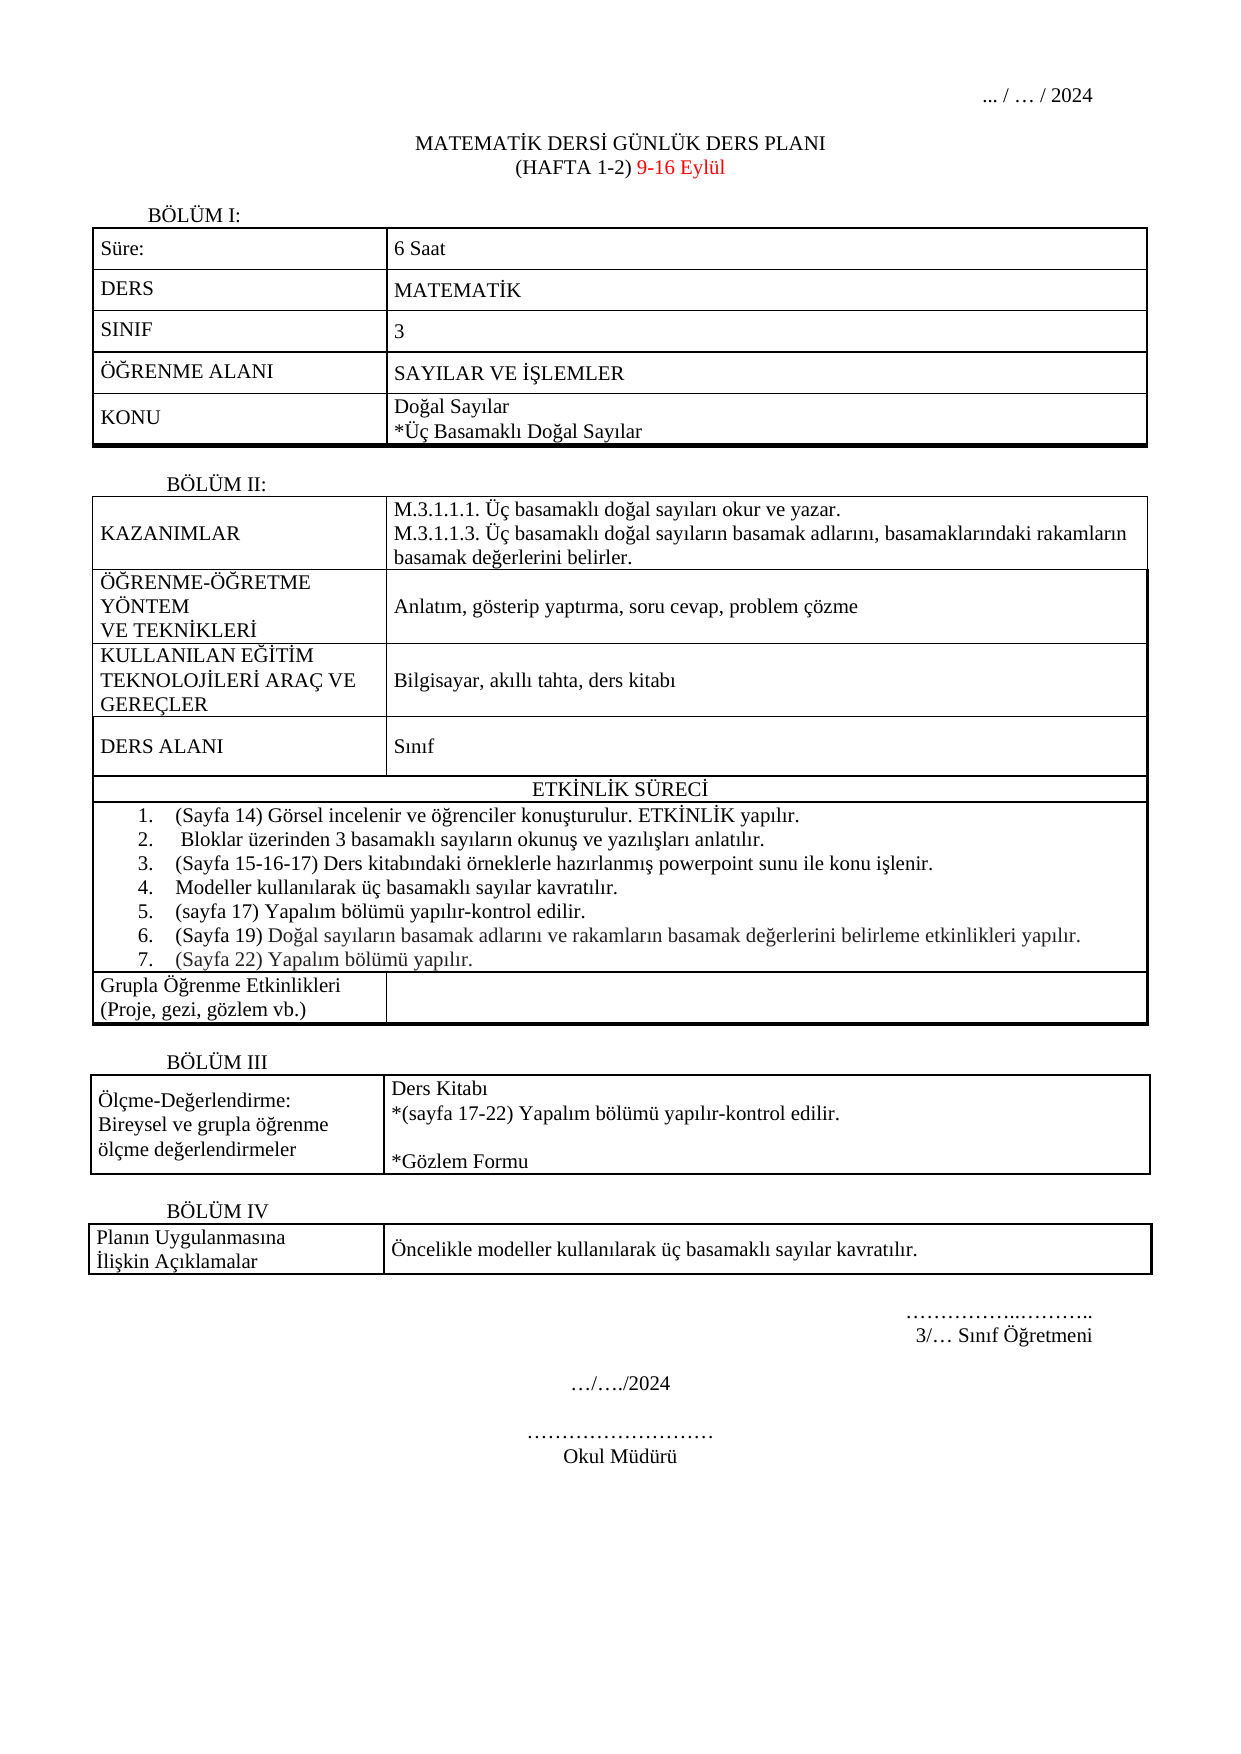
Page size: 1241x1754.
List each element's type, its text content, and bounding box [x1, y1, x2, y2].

table_cell Doğal Sayılar *Üç Basamaklı Doğal Sayılar [388, 394, 1146, 443]
table_cell KULLANILAN EĞİTİM TEKNOLOJİLERİ ARAÇ VE GEREÇLER [93, 644, 386, 716]
text BÖLÜM I: [148, 203, 1092, 227]
table_cell SINIF [94, 311, 386, 351]
table_header KAZANIMLAR [93, 497, 386, 569]
table_cell Sınıf [387, 717, 1146, 775]
table_cell SAYILAR VE İŞLEMLER [388, 353, 1146, 392]
table_cell DERS ALANI [94, 717, 386, 775]
table_cell Bilgisayar, akıllı tahta, ders kitabı [387, 644, 1146, 716]
subtitle BÖLÜM III [148, 1050, 1092, 1074]
text (HAFTA 1-2) 9-16 Eylül [148, 155, 1092, 179]
text ... / … / 2024 [148, 83, 1092, 107]
table_header Planın Uygulanmasına İlişkin Açıklamalar [90, 1225, 383, 1273]
text BÖLÜM II: [148, 472, 1092, 496]
table_cell KONU [94, 394, 386, 443]
subtitle BÖLÜM IV [148, 1199, 1092, 1223]
table_cell MATEMATİK [388, 270, 1146, 310]
text MATEMATİK DERSİ GÜNLÜK DERS PLANI [148, 131, 1092, 155]
table_header 6 Saat [388, 229, 1146, 268]
table_header Öncelikle modeller kullanılarak üç basamaklı sayılar kavratılır. [385, 1225, 1150, 1273]
text Okul Müdürü [148, 1443, 1092, 1468]
table_cell (Sayfa 14) Görsel incelenir ve öğrenciler konuşturulur. ETKİNLİK yapılır. Bloklar üzerinden 3 basamaklı sayıların okunuş ve yazılışları anlatılır. (Sayfa 15-16-17) Ders kitabındaki örneklerle hazırlanmış powerpoint sunu ile konu işlenir. Modeller kullanılarak üç basamaklı sayılar kavratılır. (sayfa 17) Yapalım bölümü yapılır-kontrol edilir. (Sayfa 19) Doğal sayıların basamak adlarını ve rakamların basamak değerlerini belirleme etkinlikleri yapılır. (Sayfa 22) Yapalım bölümü yapılır. [94, 803, 1146, 971]
table_cell ÖĞRENME-ÖĞRETME YÖNTEM VE TEKNİKLERİ [93, 570, 386, 642]
table_cell DERS [94, 270, 386, 310]
text 3/… Sınıf Öğretmeni [148, 1323, 1092, 1347]
table_header Ölçme-Değerlendirme: Bireysel ve grupla öğrenme ölçme değerlendirmeler [92, 1076, 383, 1173]
text …/…./2024 [148, 1371, 1092, 1395]
text ……………………… [148, 1419, 1092, 1443]
text ……………..……….. [148, 1299, 1092, 1323]
table_header M.3.1.1.1. Üç basamaklı doğal sayıları okur ve yazar. M.3.1.1.3. Üç basamaklı doğal sayıların basamak adlarını, basamaklarındaki rakamların basamak değerlerini belirler. [387, 497, 1147, 569]
table_header Ders Kitabı *(sayfa 17-22) Yapalım bölümü yapılır-kontrol edilir. *Gözlem Formu [385, 1076, 1149, 1173]
table_cell ETKİNLİK SÜRECİ [94, 777, 1146, 801]
table_cell ÖĞRENME ALANI [94, 353, 386, 392]
table_header Süre: [94, 229, 386, 268]
table_cell 3 [388, 311, 1146, 351]
table_cell [387, 973, 1146, 1021]
table_cell Grupla Öğrenme Etkinlikleri (Proje, gezi, gözlem vb.) [94, 973, 386, 1021]
table_cell Anlatım, gösterip yaptırma, soru cevap, problem çözme [387, 570, 1146, 642]
